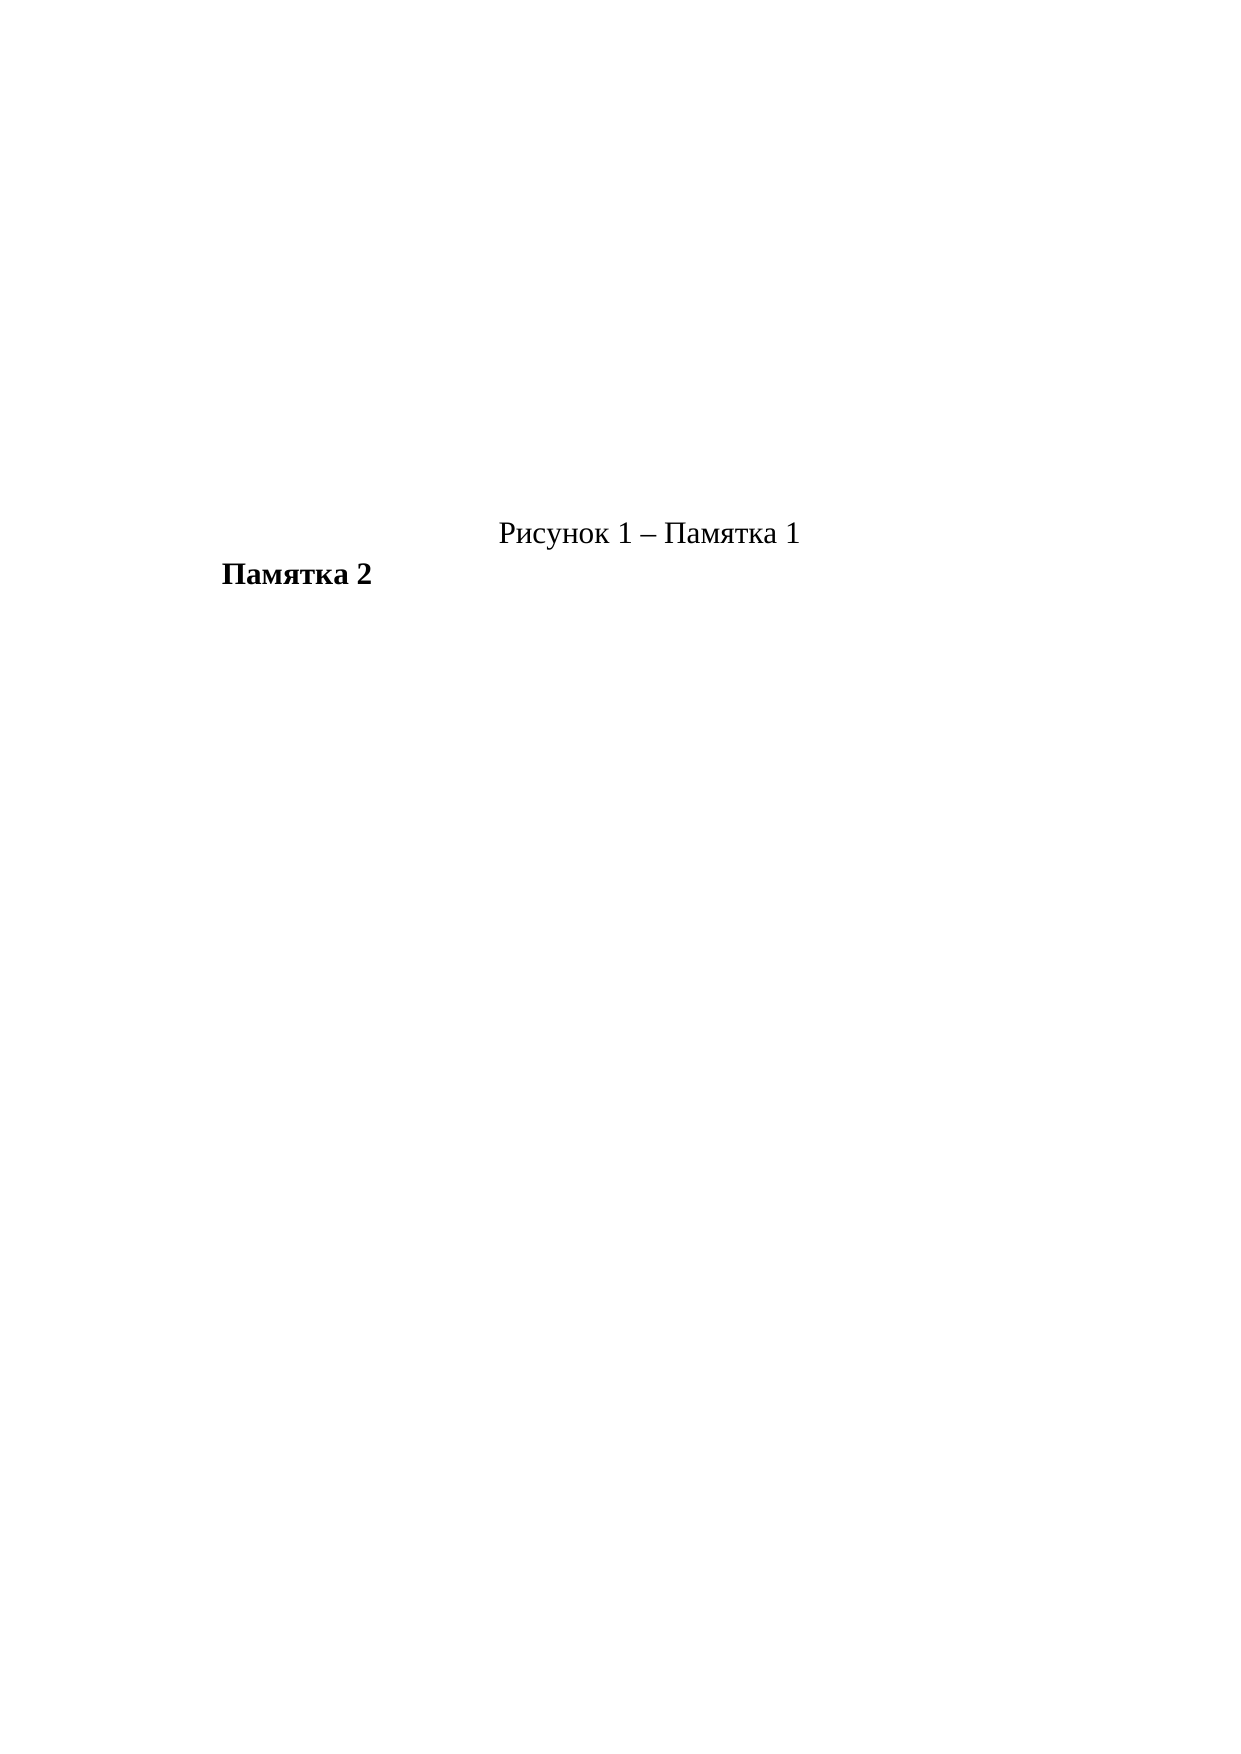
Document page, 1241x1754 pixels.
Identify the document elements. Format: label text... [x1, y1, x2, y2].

text Рисунок 1 – Памятка 1 [148, 514, 1152, 550]
text Памятка 2 [148, 556, 1152, 592]
